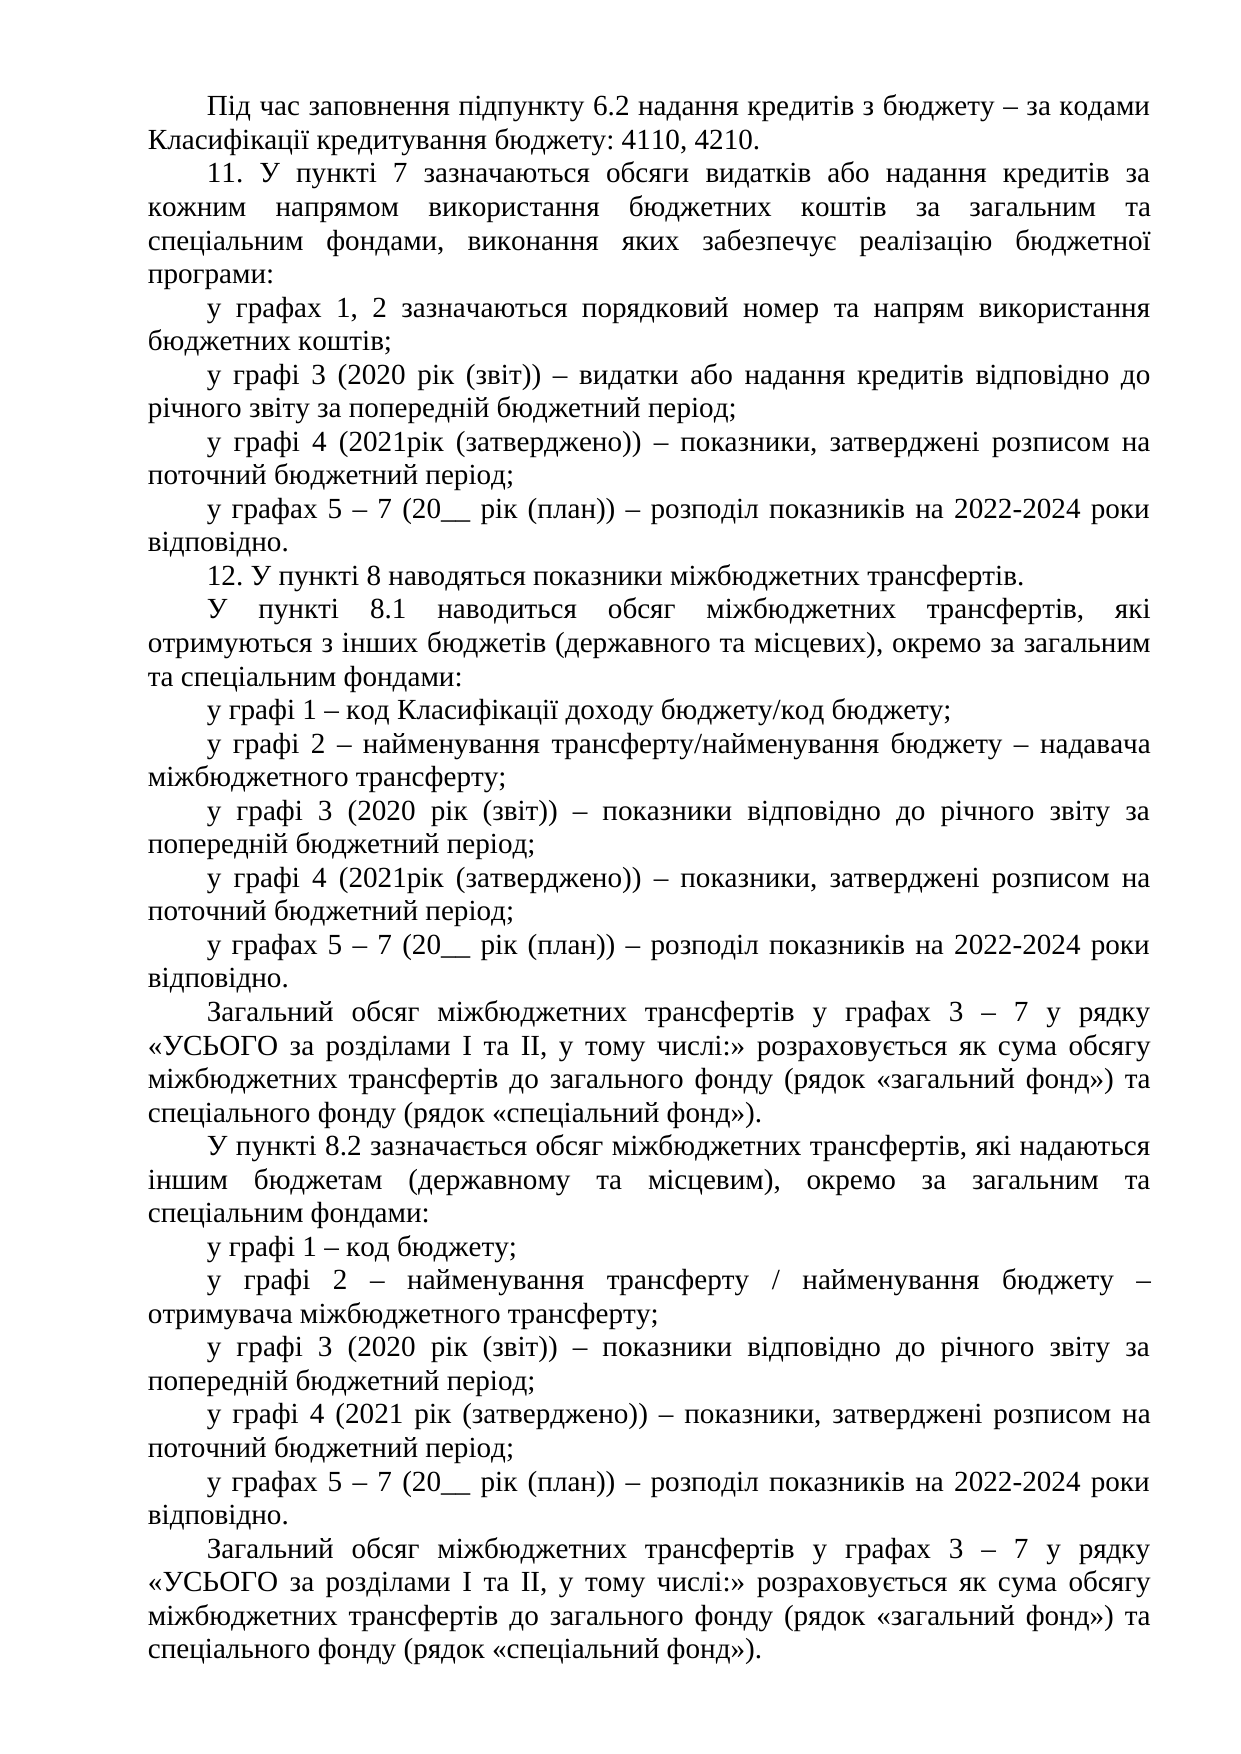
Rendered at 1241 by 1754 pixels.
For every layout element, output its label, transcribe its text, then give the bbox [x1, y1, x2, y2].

text у графі 1 – код Класифікації доходу бюджету/код бюджету; [148, 692, 1152, 726]
text у графі 3 (2020 рік (звіт)) – показники відповідно до річного звіту за попередній бюджетний період; [148, 1329, 1152, 1397]
text у графі 4 (2021рік (затверджено)) – показники, затверджені розписом на поточний бюджетний період; [148, 860, 1152, 927]
text у графі 2 – найменування трансферту/найменування бюджету – надавача міжбюджетного трансферту; [148, 726, 1152, 793]
text у графі 4 (2021рік (затверджено)) – показники, затверджені розписом на поточний бюджетний період; [148, 424, 1152, 491]
text у графах 5 – 7 (20__ рік (план)) – розподіл показників на 2022-2024 роки відповідно. [148, 927, 1152, 994]
text у графі 3 (2020 рік (звіт)) – видатки або надання кредитів відповідно до річного звіту за попередній бюджетний період; [148, 357, 1152, 424]
text Під час заповнення підпункту 6.2 надання кредитів з бюджету – за кодами Класифікації кредитування бюджету: 4110, 4210. [148, 88, 1152, 156]
text У пункті 8.1 наводиться обсяг міжбюджетних трансфертів, які отримуються з інших бюджетів (державного та місцевих), окремо за загальним та спеціальним фондами: [148, 592, 1152, 692]
text У пункті 8.2 зазначається обсяг міжбюджетних трансфертів, які надаються іншим бюджетам (державному та місцевим), окремо за загальним та спеціальним фондами: [148, 1128, 1152, 1229]
text 11. У пункті 7 зазначаються обсяги видатків або надання кредитів за кожним напрямом використання бюджетних коштів за загальним та спеціальним фондами, виконання яких забезпечує реалізацію бюджетної програми: [148, 156, 1152, 290]
text 12. У пункті 8 наводяться показники міжбюджетних трансфертів. [148, 558, 1152, 592]
text у графі 2 – найменування трансферту / найменування бюджету – отримувача міжбюджетного трансферту; [148, 1262, 1152, 1329]
text у графі 3 (2020 рік (звіт)) – показники відповідно до річного звіту за попередній бюджетний період; [148, 793, 1152, 860]
text у графах 5 – 7 (20__ рік (план)) – розподіл показників на 2022-2024 роки відповідно. [148, 1464, 1152, 1531]
text Загальний обсяг міжбюджетних трансфертів у графах 3 – 7 у рядку «УСЬОГО за розділами І та ІІ, у тому числі:» розраховується як сума обсягу міжбюджетних трансфертів до загального фонду (рядок «загальний фонд») та спеціального фонду (рядок «спеціальний фонд»). [148, 1531, 1152, 1665]
text у графі 4 (2021 рік (затверджено)) – показники, затверджені розписом на поточний бюджетний період; [148, 1397, 1152, 1464]
text у графах 1, 2 зазначаються порядковий номер та напрям використання бюджетних коштів; [148, 290, 1152, 357]
text у графах 5 – 7 (20__ рік (план)) – розподіл показників на 2022-2024 роки відповідно. [148, 491, 1152, 558]
text у графі 1 – код бюджету; [148, 1229, 1152, 1262]
text Загальний обсяг міжбюджетних трансфертів у графах 3 – 7 у рядку «УСЬОГО за розділами І та ІІ, у тому числі:» розраховується як сума обсягу міжбюджетних трансфертів до загального фонду (рядок «загальний фонд») та спеціального фонду (рядок «спеціальний фонд»). [148, 994, 1152, 1128]
